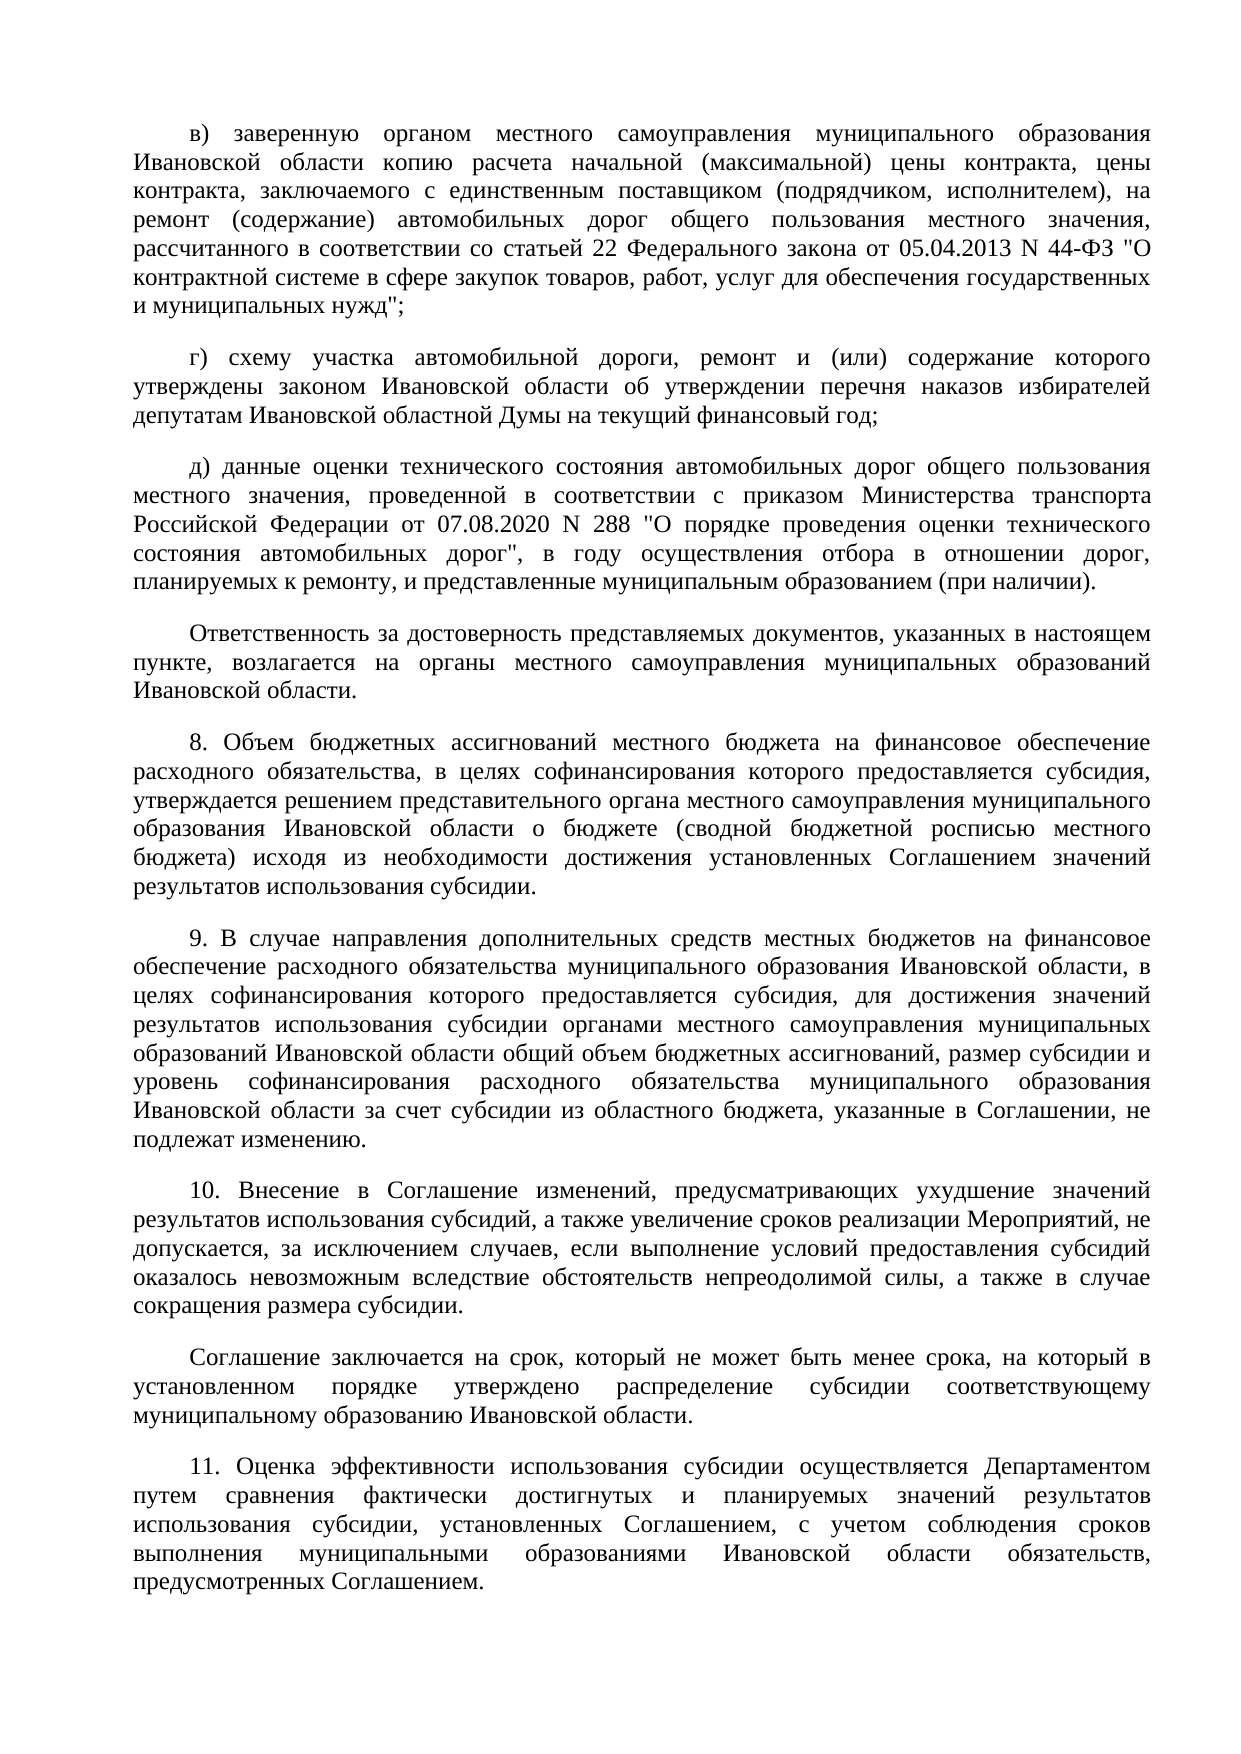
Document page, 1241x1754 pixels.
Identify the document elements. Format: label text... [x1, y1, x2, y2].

text 8. Объем бюджетных ассигнований местного бюджета на финансовое обеспечение расходного обязательства, в целях софинансирования которого предоставляется субсидия, утверждается решением представительного органа местного самоуправления муниципального образования Ивановской области о бюджете (сводной бюджетной росписью местного бюджета) исходя из необходимости достижения установленных Соглашением значений результатов использования субсидии. [133, 727, 1152, 900]
text 10. Внесение в Соглашение изменений, предусматривающих ухудшение значений результатов использования субсидий, а также увеличение сроков реализации Мероприятий, не допускается, за исключением случаев, если выполнение условий предоставления субсидий оказалось невозможным вследствие обстоятельств непреодолимой силы, а также в случае сокращения размера субсидии. [133, 1176, 1152, 1319]
text Соглашение заключается на срок, который не может быть менее срока, на который в установленном порядке утверждено распределение субсидии соответствующему муниципальному образованию Ивановской области. [133, 1342, 1152, 1428]
text Ответственность за достоверность представляемых документов, указанных в настоящем пункте, возлагается на органы местного самоуправления муниципальных образований Ивановской области. [133, 618, 1152, 704]
text в) заверенную органом местного самоуправления муниципального образования Ивановской области копию расчета начальной (максимальной) цены контракта, цены контракта, заключаемого с единственным поставщиком (подрядчиком, исполнителем), на ремонт (содержание) автомобильных дорог общего пользования местного значения, рассчитанного в соответствии со статьей 22 Федерального закона от 05.04.2013 N 44-ФЗ "О контрактной системе в сфере закупок товаров, работ, услуг для обеспечения государственных и муниципальных нужд"; [133, 118, 1152, 319]
text д) данные оценки технического состояния автомобильных дорог общего пользования местного значения, проведенной в соответствии с приказом Министерства транспорта Российской Федерации от 07.08.2020 N 288 "О порядке проведения оценки технического состояния автомобильных дорог", в году осуществления отбора в отношении дорог, планируемых к ремонту, и представленные муниципальным образованием (при наличии). [133, 451, 1152, 595]
text г) схему участка автомобильной дороги, ремонт и (или) содержание которого утверждены законом Ивановской области об утверждении перечня наказов избирателей депутатам Ивановской областной Думы на текущий финансовый год; [133, 342, 1152, 428]
text 11. Оценка эффективности использования субсидии осуществляется Департаментом путем сравнения фактически достигнутых и планируемых значений результатов использования субсидии, установленных Соглашением, с учетом соблюдения сроков выполнения муниципальными образованиями Ивановской области обязательств, предусмотренных Соглашением. [133, 1451, 1152, 1595]
text 9. В случае направления дополнительных средств местных бюджетов на финансовое обеспечение расходного обязательства муниципального образования Ивановской области, в целях софинансирования которого предоставляется субсидия, для достижения значений результатов использования субсидии органами местного самоуправления муниципальных образований Ивановской области общий объем бюджетных ассигнований, размер субсидии и уровень софинансирования расходного обязательства муниципального образования Ивановской области за счет субсидии из областного бюджета, указанные в Соглашении, не подлежат изменению. [133, 923, 1152, 1153]
